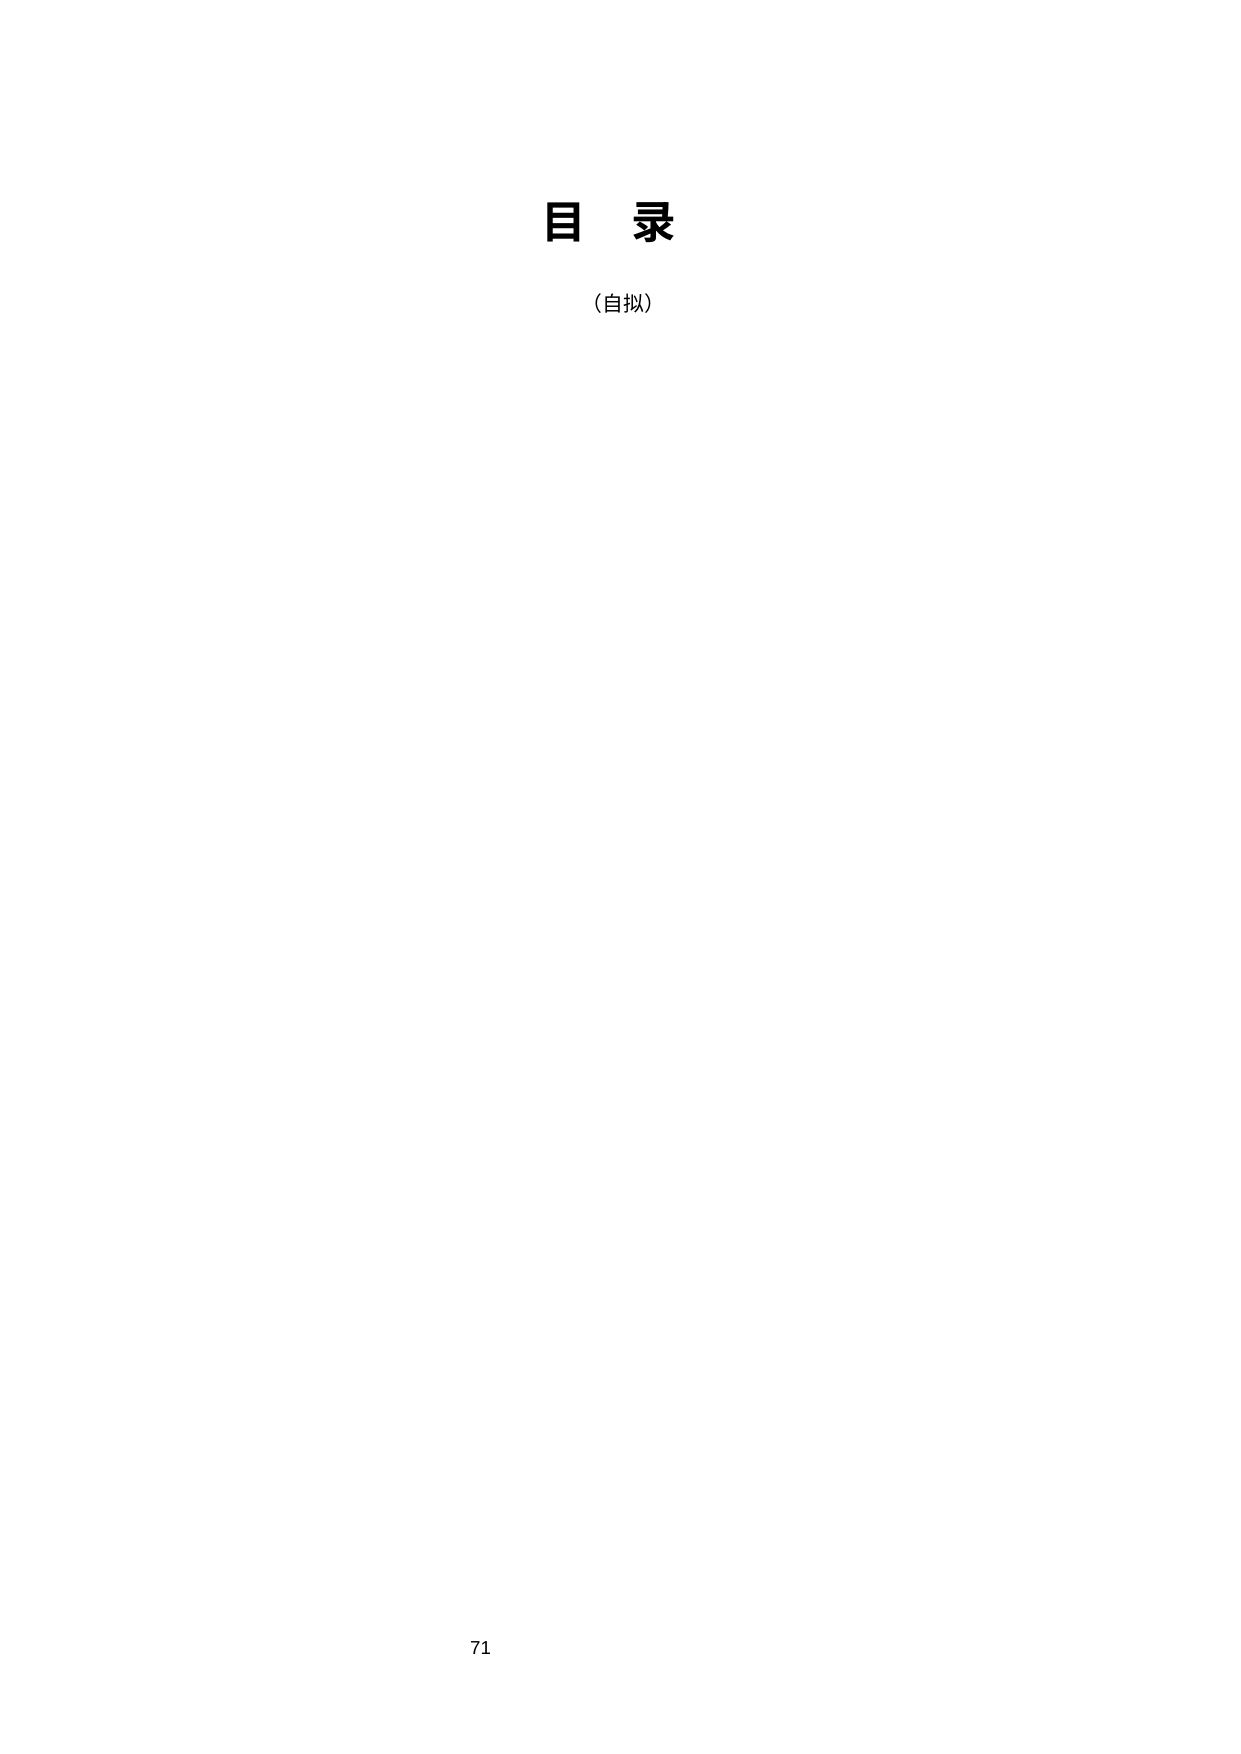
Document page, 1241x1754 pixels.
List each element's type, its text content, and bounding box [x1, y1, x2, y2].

text 目 录 [541, 190, 1054, 251]
text （自拟） [581, 289, 1054, 318]
